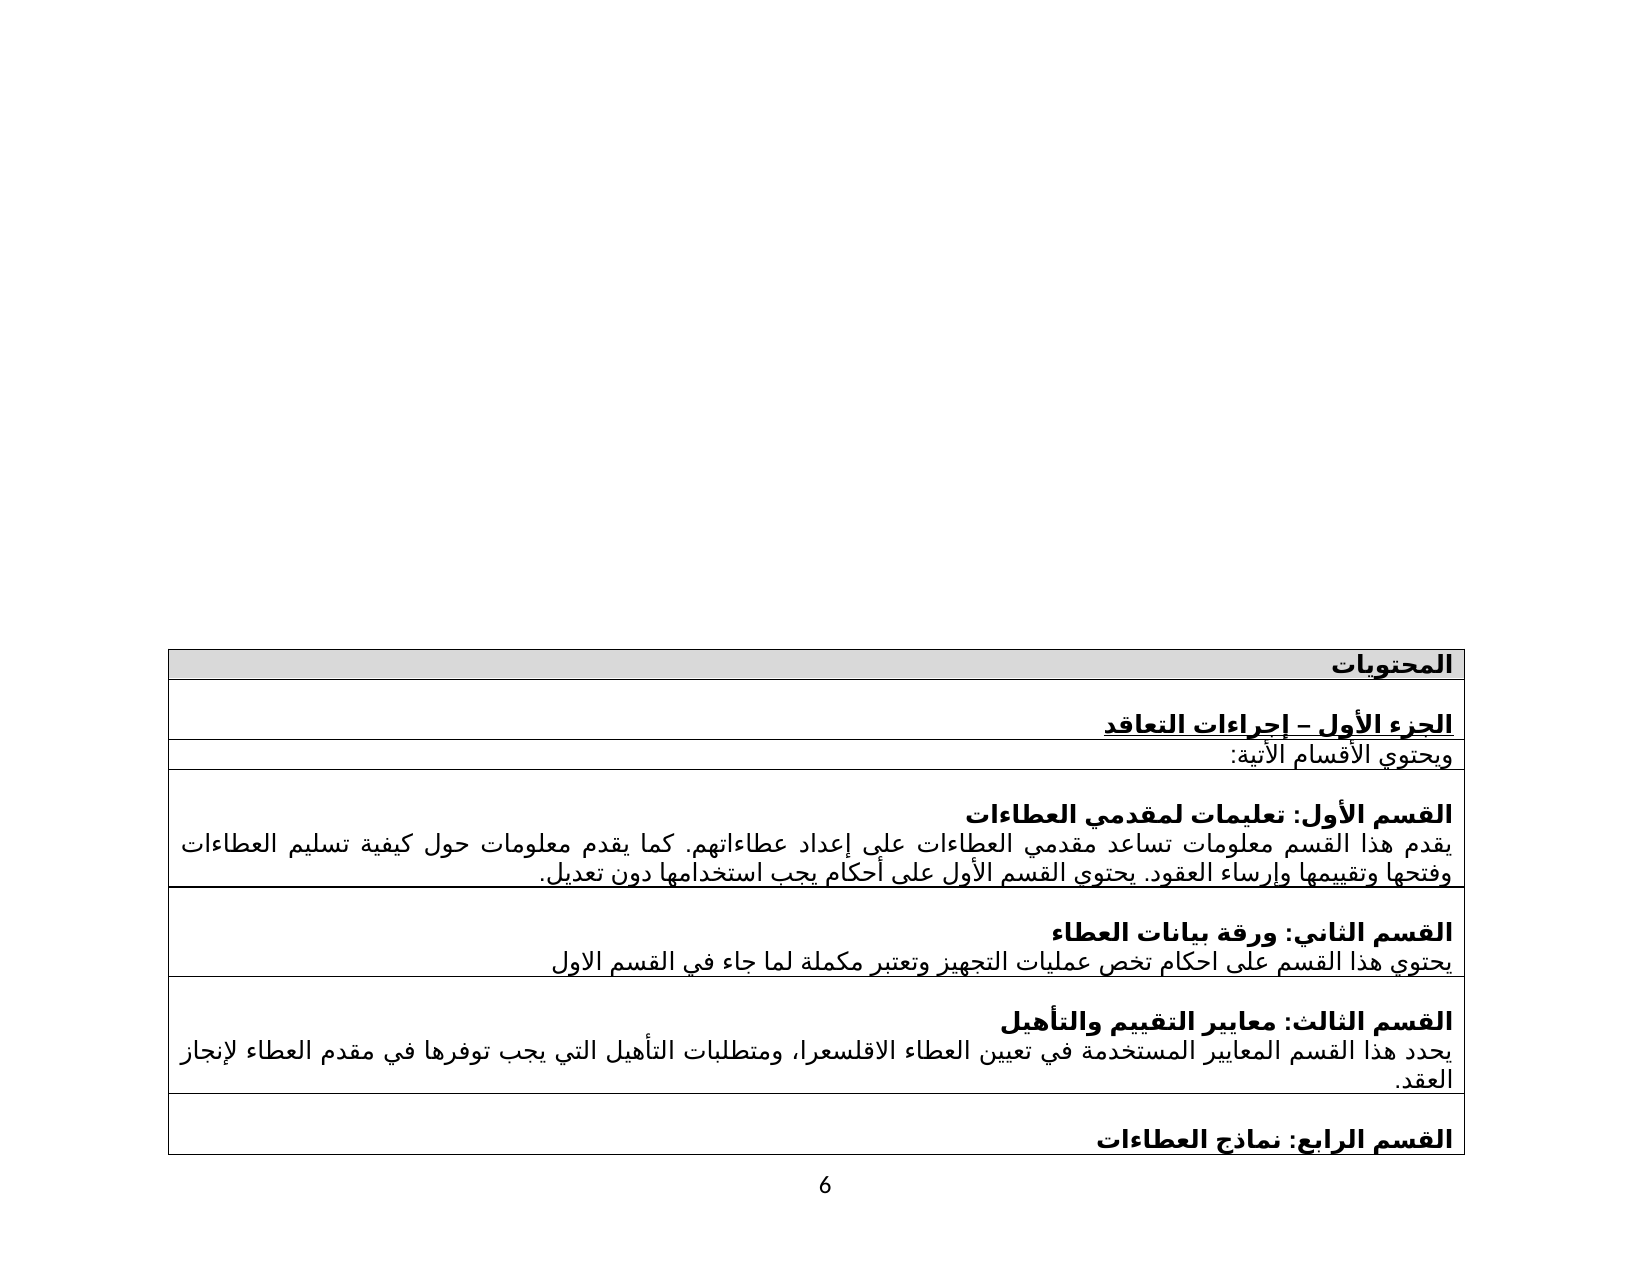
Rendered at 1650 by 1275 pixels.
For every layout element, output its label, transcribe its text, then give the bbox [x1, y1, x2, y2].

table_header المحتويات [169, 650, 1464, 678]
table_cell القسم الأول: تعليمات لمقدمي العطاءات يقدم هذا القسم معلومات تساعد مقدمي العطاءات على إعداد عطاءاتهم. كما يقدم معلومات حول كيفية تسليم العطاءات وفتحها وتقييمها وإرساء العقود. يحتوي القسم الأول على أحكام يجب استخدامها دون تعديل. [169, 770, 1464, 886]
table_cell ويحتوي الأقسام الأتية: [169, 740, 1464, 769]
table_cell الجزء الأول – إجراءات التعاقد [169, 680, 1464, 739]
table_cell القسم الثالث: معايير التقييم والتأهيل يحدد هذا القسم المعايير المستخدمة في تعيين العطاء الاقلسعرا، ومتطلبات التأهيل التي يجب توفرها في مقدم العطاء لإنجاز العقد. [169, 977, 1464, 1093]
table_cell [169, 1094, 1464, 1154]
table_cell القسم الثاني: ورقة بيانات العطاء يحتوي هذا القسم على احكام تخص عمليات التجهيز وتعتبر مكملة لما جاء في القسم الاول [169, 888, 1464, 976]
